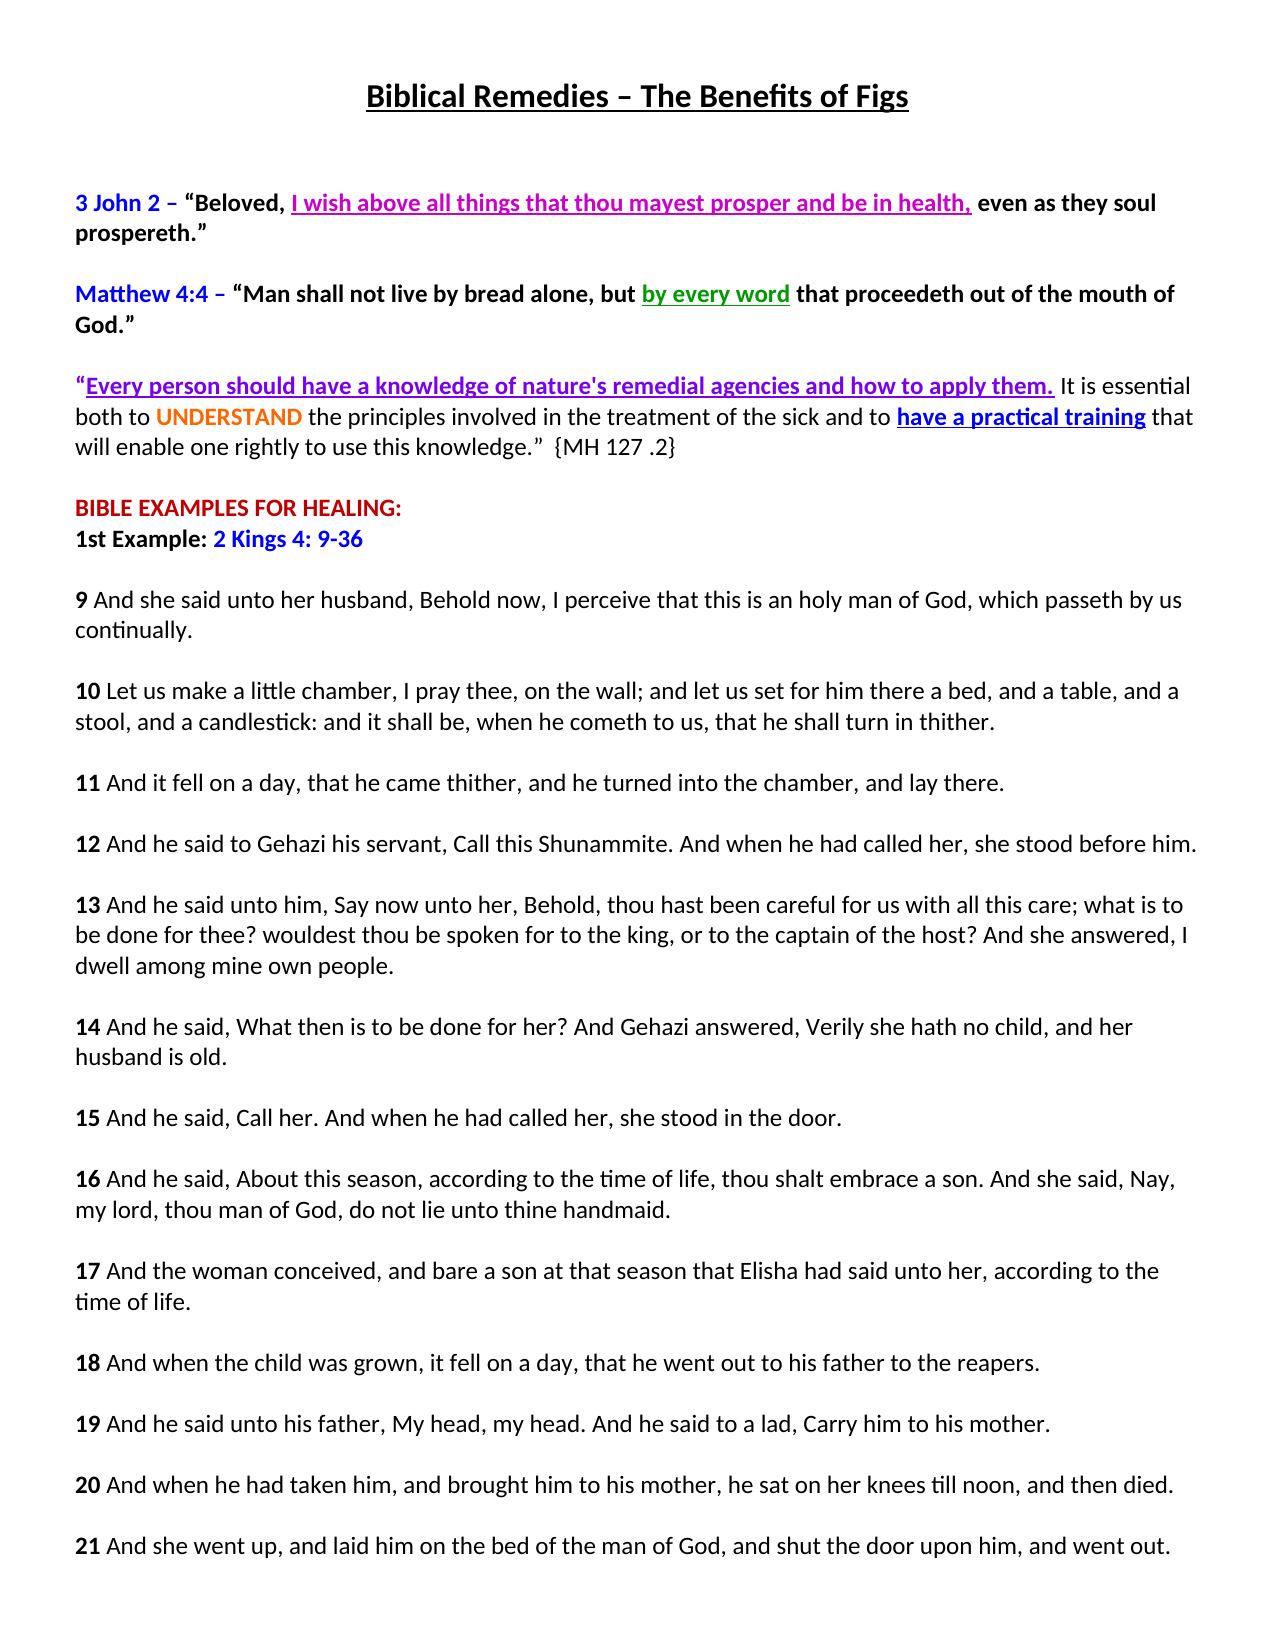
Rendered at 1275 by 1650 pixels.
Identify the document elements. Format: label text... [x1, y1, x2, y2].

text BIBLE EXAMPLES FOR HEALING: [75, 492, 1200, 523]
text 11 And it fell on a day, that he came thither, and he turned into the chamber, and lay there. [75, 767, 1200, 797]
text 12 And he said to Gehazi his servant, Call this Shunammite. And when he had called her, she stood before him. [75, 828, 1200, 858]
text 9 And she said unto her husband, Behold now, I perceive that this is an holy man of God, which passeth by us continually. [75, 584, 1200, 645]
text 15 And he said, Call her. And when he had called her, she stood in the door. [75, 1103, 1200, 1133]
text 13 And he said unto him, Say now unto her, Behold, thou hast been careful for us with all this care; what is to be done for thee? wouldest thou be spoken for to the king, or to the captain of the host? And she answered, I dwell among mine own people. [75, 889, 1200, 981]
text 17 And the woman conceived, and bare a son at that season that Elisha had said unto her, according to the time of life. [75, 1255, 1200, 1316]
text 19 And he said unto his father, My head, my head. And he said to a lad, Carry him to his mother. [75, 1408, 1200, 1438]
text “Every person should have a knowledge of nature's remedial agencies and how to apply them. It is essential both to UNDERSTAND the principles involved in the treatment of the sick and to have a practical training that will enable one rightly to use this knowledge.” {MH 127 .2} [75, 370, 1200, 462]
text 10 Let us make a little chamber, I pray thee, on the wall; and let us set for him there a bed, and a table, and a stool, and a candlestick: and it shall be, when he cometh to us, that he shall turn in thither. [75, 675, 1200, 736]
text 14 And he said, What then is to be done for her? And Gehazi answered, Verily she hath no child, and her husband is old. [75, 1011, 1200, 1072]
text 18 And when the child was grown, it fell on a day, that he went out to his father to the reapers. [75, 1347, 1200, 1377]
text 20 And when he had taken him, and brought him to his mother, he sat on her knees till noon, and then died. [75, 1469, 1200, 1499]
text Matthew 4:4 – “Man shall not live by bread alone, but by every word that proceedeth out of the mouth of God.” [75, 278, 1200, 339]
text 16 And he said, About this season, according to the time of life, thou shalt embrace a son. And she said, Nay, my lord, thou man of God, do not lie unto thine handmaid. [75, 1164, 1200, 1225]
text 1st Example: 2 Kings 4: 9-36 [75, 523, 1200, 553]
text 21 And she went up, and laid him on the bed of the man of God, and shut the door upon him, and went out. [75, 1530, 1200, 1560]
text Biblical Remedies – The Benefits of Figs [75, 75, 1200, 116]
text 3 John 2 – “Beloved, I wish above all things that thou mayest prosper and be in health, even as they soul prospereth.” [75, 187, 1200, 248]
